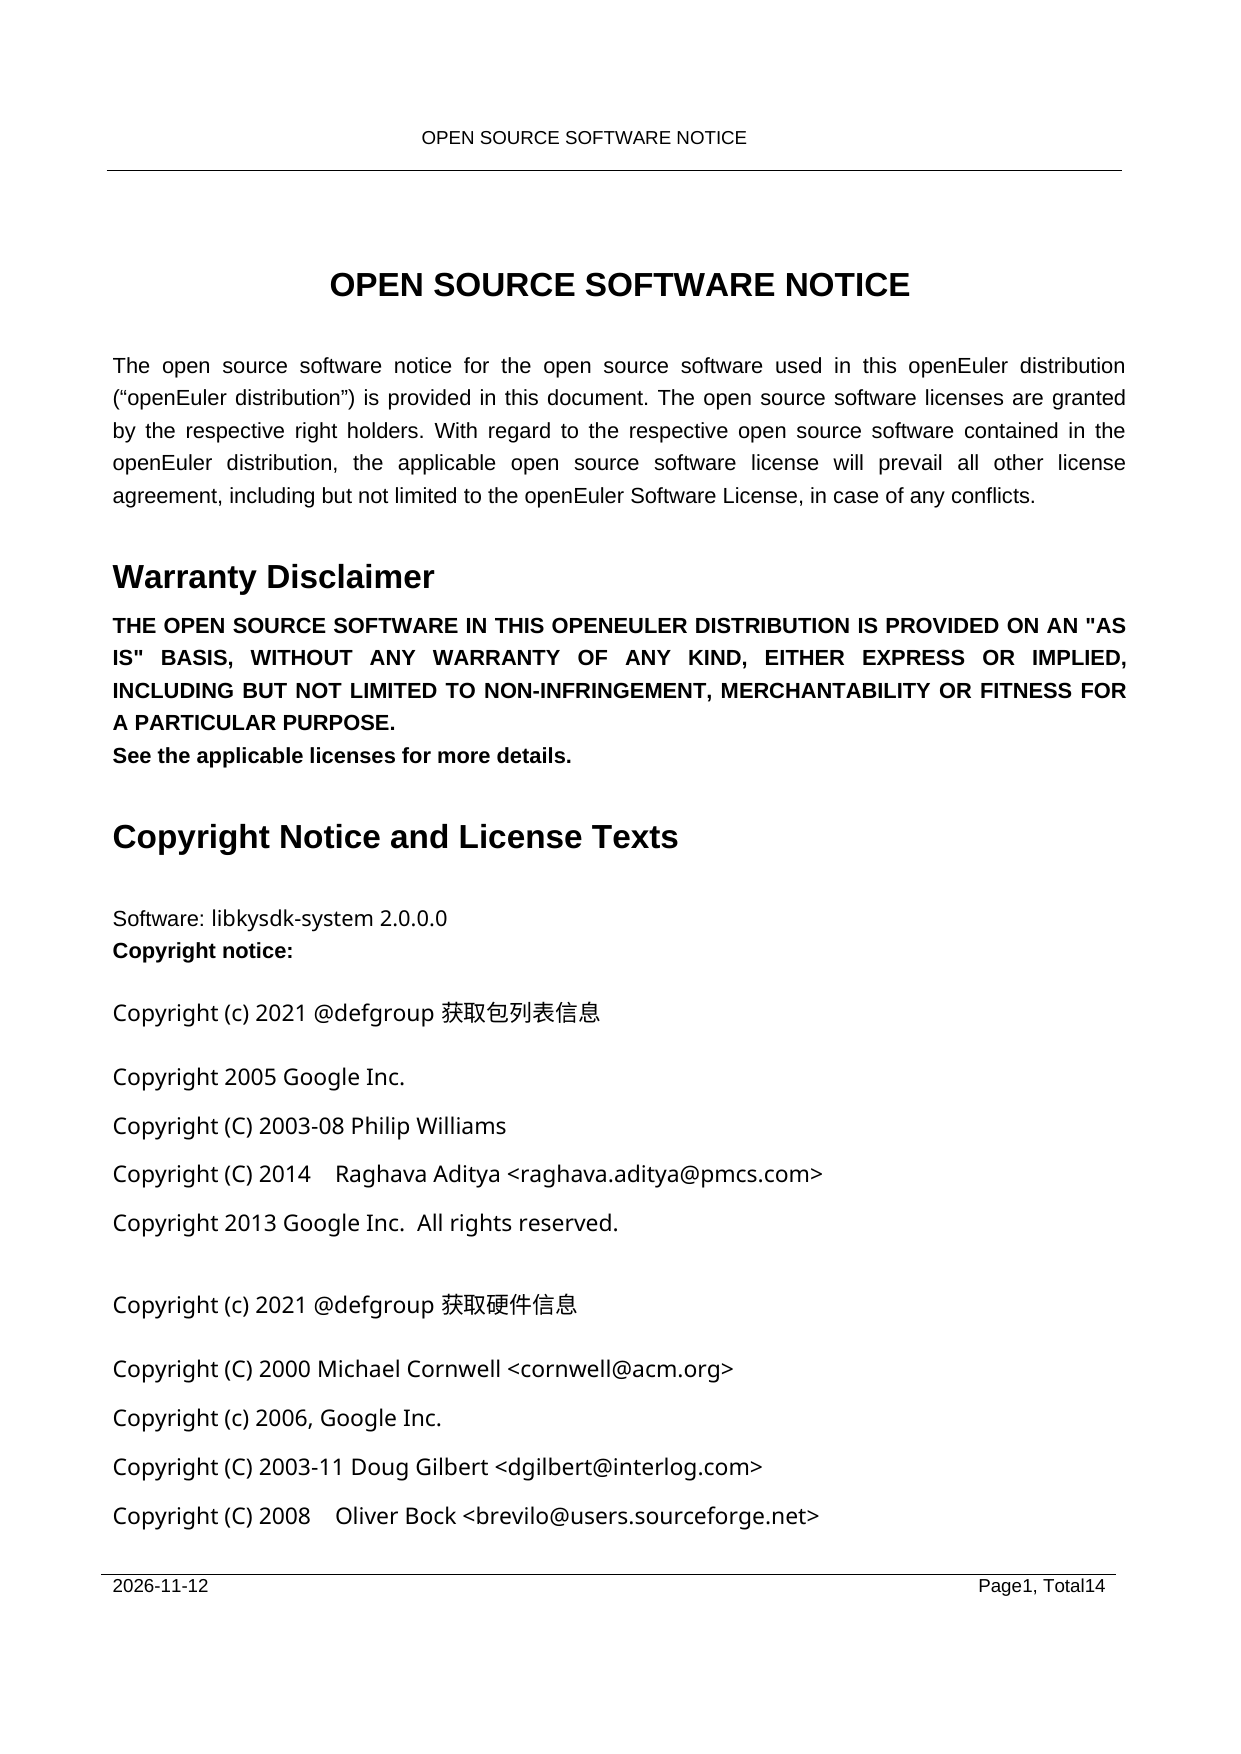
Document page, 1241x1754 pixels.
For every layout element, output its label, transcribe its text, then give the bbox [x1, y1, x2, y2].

text The open source software notice for the open source software used in this openEuler distribution (“openEuler distribution”) is provided in this document. The open source software licenses are granted by the respective right holders. With regard to the respective open source software contained in the openEuler distribution, the applicable open source software license will prevail all other license agreement, including but not limited to the openEuler Software License, in case of any conflicts. [112, 349, 1128, 511]
text Copyright Notice and License Texts [112, 804, 1128, 869]
text Software: libkysdk-system 2.0.0.0 [112, 901, 1128, 934]
text OPEN SOURCE SOFTWARE NOTICE [112, 251, 1128, 316]
text THE OPEN SOURCE SOFTWARE IN THIS OPENEULER DISTRIBUTION IS PROVIDED ON AN "AS IS" BASIS, WITHOUT ANY WARRANTY OF ANY KIND, EITHER EXPRESS OR IMPLIED, INCLUDING BUT NOT LIMITED TO NON-INFRINGEMENT, MERCHANTABILITY OR FITNESS FOR A PARTICULAR PURPOSE. See the applicable licenses for more details. [112, 609, 1128, 771]
text Copyright notice: [112, 934, 1128, 966]
text Warranty Disclaimer [112, 544, 1128, 609]
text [112, 979, 1128, 1532]
